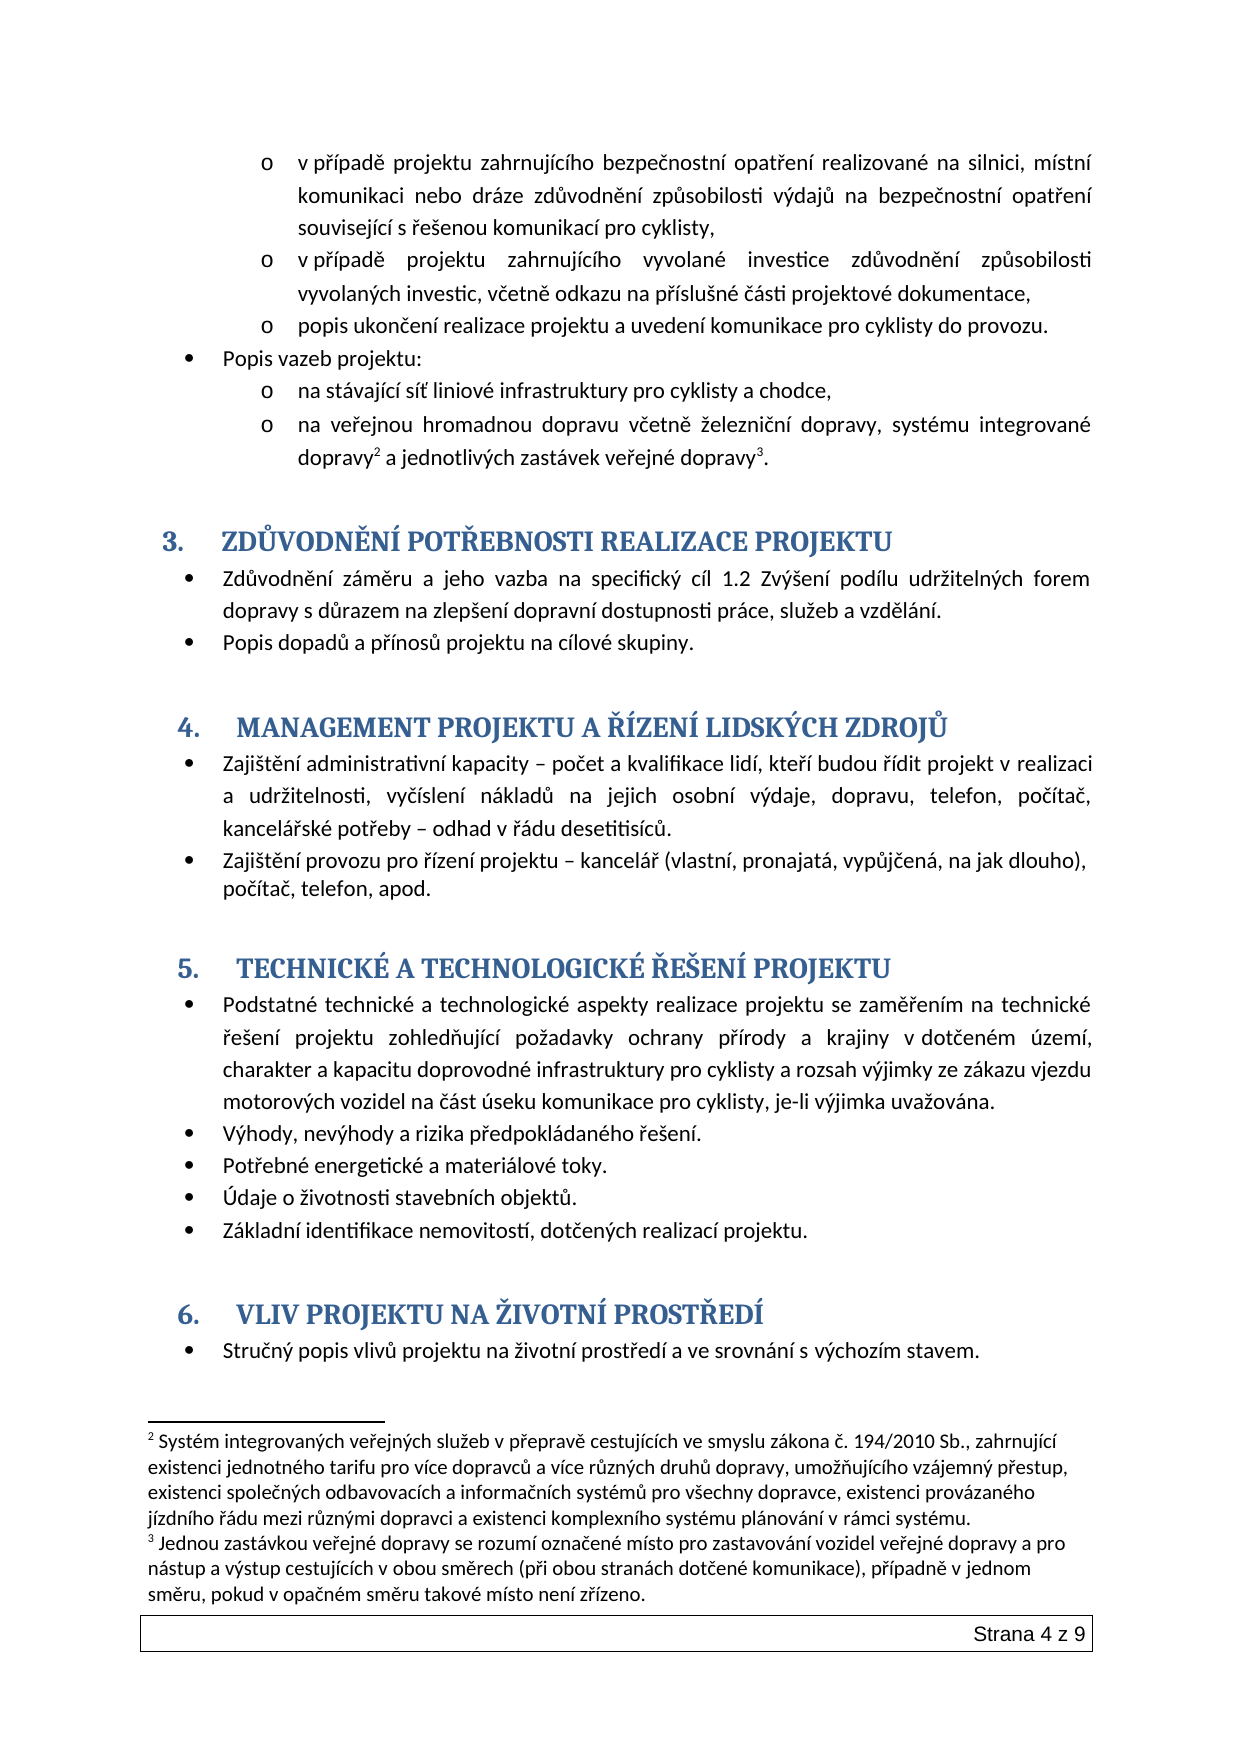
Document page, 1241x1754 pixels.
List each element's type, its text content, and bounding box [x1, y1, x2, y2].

list v případě projektu zahrnujícího bezpečnostní opatření realizované na silnici, místní komunikaci nebo dráze zdůvodnění způsobilosti výdajů na bezpečnostní opatření související s řešenou komunikací pro cyklisty, [260, 148, 1093, 241]
subtitle ZDŮVODNĚNÍ POTŘEBNOSTI REALIZACE PROJEKTU [162, 526, 1093, 559]
list Údaje o životnosti stavebních objektů. [185, 1183, 1093, 1212]
list Popis vazeb projektu: [185, 344, 1093, 372]
list Zajištění administrativní kapacity – počet a kvalifikace lidí, kteří budou řídit projekt v realizaci a udržitelnosti, vyčíslení nákladů na jejich osobní výdaje, dopravu, telefon, počítač, kancelářské potřeby – odhad v řádu desetitisíců. [185, 749, 1093, 842]
list Stručný popis vlivů projektu na životní prostředí a ve srovnání s výchozím stavem. [185, 1336, 1093, 1364]
subtitle Technické a technologické řešení projektu [177, 952, 1093, 985]
list na veřejnou hromadnou dopravu včetně železniční dopravy, systému integrované dopravy a jednotlivých zastávek veřejné dopravy. [260, 410, 1093, 471]
list Výhody, nevýhody a rizika předpokládaného řešení. [185, 1119, 1093, 1147]
list Zajištění provozu pro řízení projektu – kancelář (vlastní, pronajatá, vypůjčená, na jak dlouho), počítač, telefon, apod. [185, 846, 1093, 902]
list Popis dopadů a přínosů projektu na cílové skupiny. [185, 628, 1093, 657]
list v případě projektu zahrnujícího vyvolané investice zdůvodnění způsobilosti vyvolaných investic, včetně odkazu na příslušné části projektové dokumentace, [260, 245, 1093, 307]
subtitle Management projektu a řízení lidských zdrojů [177, 711, 1093, 744]
list na stávající síť liniové infrastruktury pro cyklisty a chodce, [260, 377, 1093, 406]
list Potřebné energetické a materiálové toky. [185, 1151, 1093, 1179]
subtitle Vliv projektu na životní prostředí [177, 1298, 1093, 1331]
list Podstatné technické a technologické aspekty realizace projektu se zaměřením na technické řešení projektu zohledňující požadavky ochrany přírody a krajiny v dotčeném území, charakter a kapacitu doprovodné infrastruktury pro cyklisty a rozsah výjimky ze zákazu vjezdu motorových vozidel na část úseku komunikace pro cyklisty, je-li výjimka uvažována. [185, 990, 1093, 1115]
list Zdůvodnění záměru a jeho vazba na specifický cíl 1.2 Zvýšení podílu udržitelných forem dopravy s důrazem na zlepšení dopravní dostupnosti práce, služeb a vzdělání. [185, 564, 1093, 624]
list Základní identifikace nemovitostí, dotčených realizací projektu. [185, 1216, 1093, 1244]
list popis ukončení realizace projektu a uvedení komunikace pro cyklisty do provozu. [260, 311, 1093, 340]
